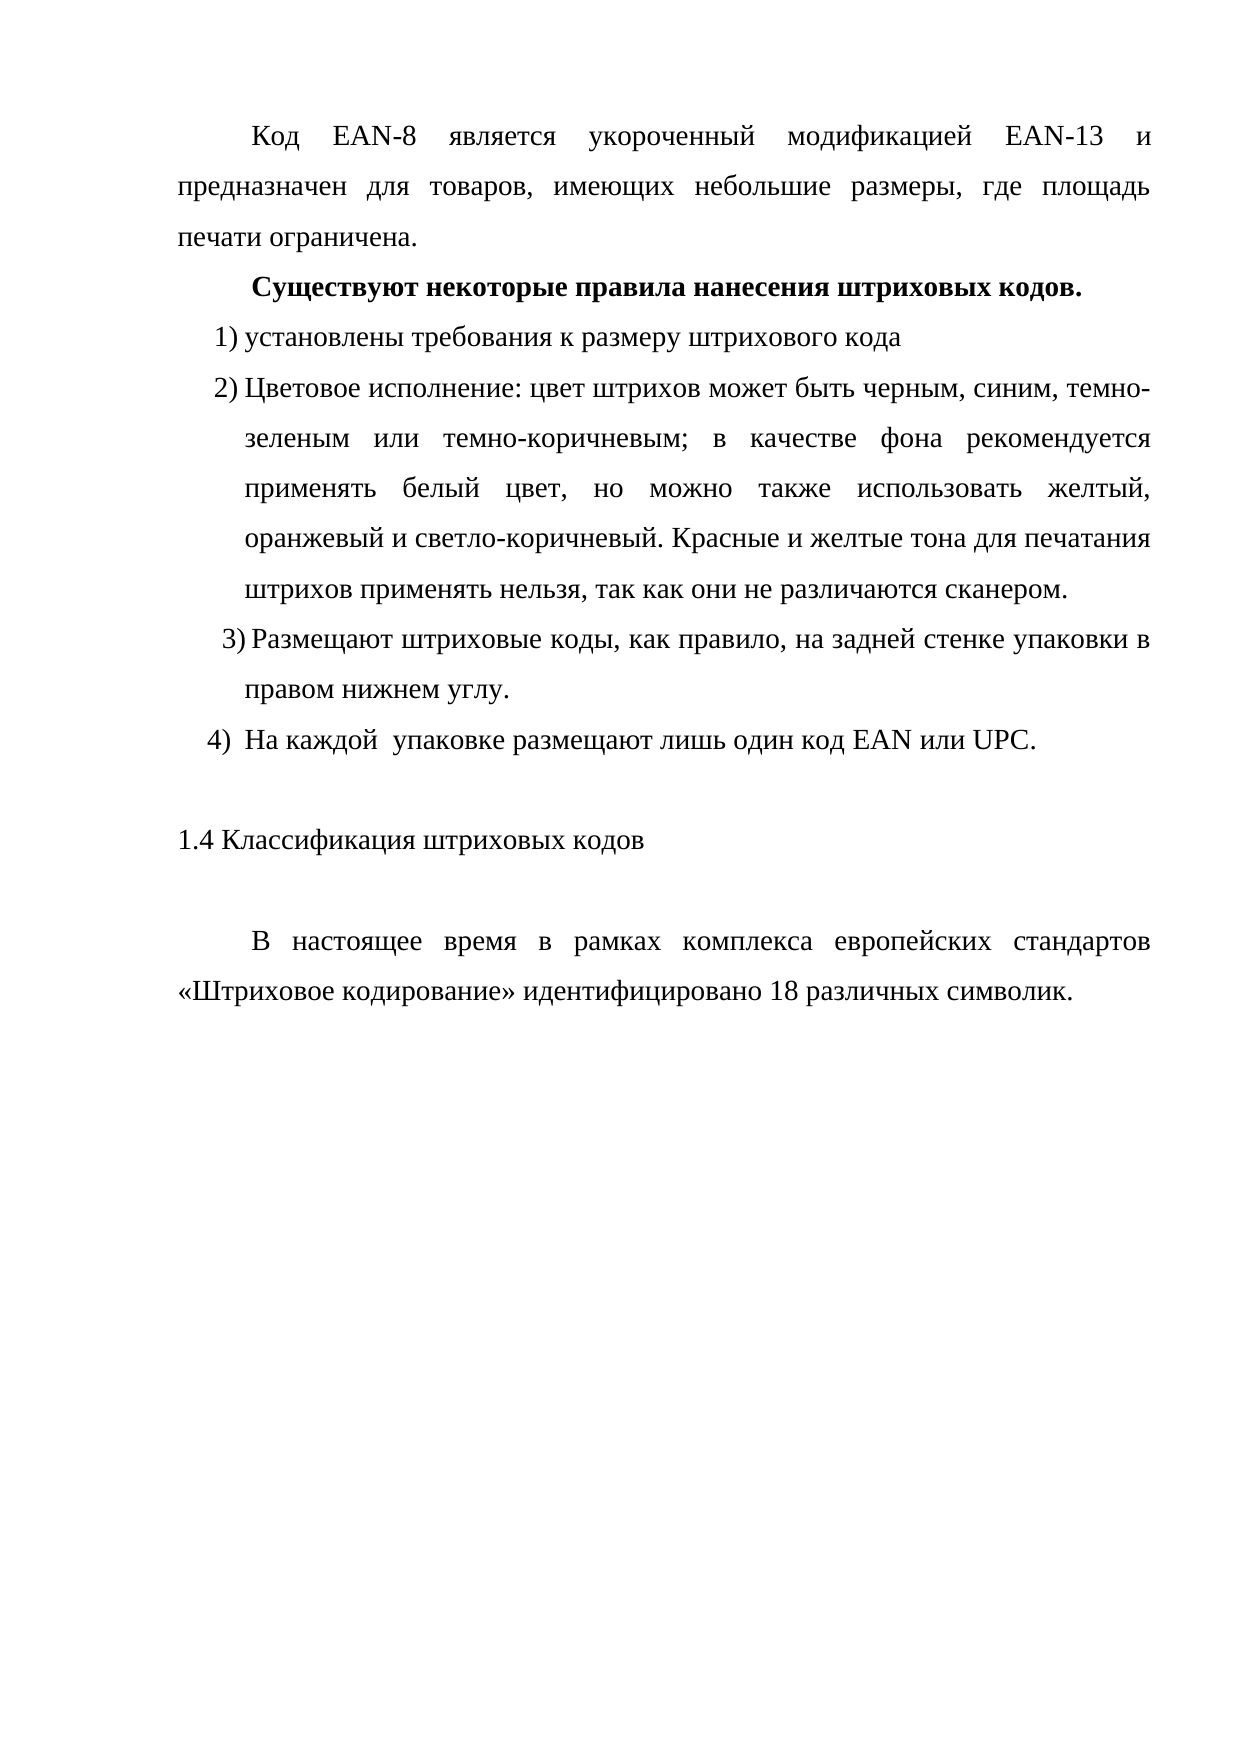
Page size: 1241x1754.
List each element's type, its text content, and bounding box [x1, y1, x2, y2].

list установлены требования к размеру штрихового кода [214, 319, 1152, 353]
text 1.4 Классификация штриховых кодов [177, 822, 1152, 856]
text Существуют некоторые правила нанесения штриховых кодов. [177, 269, 1152, 303]
list На каждой упаковке размещают лишь один код EAN или UPC. [207, 722, 1152, 755]
list Цветовое исполнение: цвет штрихов может быть черным, синим, темно-зеленым или темно-коричневым; в качестве фона рекомендуется применять белый цвет, но можно также использовать желтый, оранжевый и светло-коричневый. Красные и желтые тона для печатания штрихов применять нельзя, так как они не различаются сканером. [214, 370, 1152, 604]
text В настоящее время в рамках комплекса европейских стандартов «Штриховое кодирование» идентифицировано 18 различных символик. [177, 923, 1152, 1007]
text Код EAN-8 является укороченный модификацией EAN-13 и предназначен для товаров, имеющих небольшие размеры, где площадь печати ограничена. [177, 118, 1152, 252]
list Размещают штриховые коды, как правило, на задней стенке упаковки в правом нижнем углу. [222, 621, 1152, 705]
